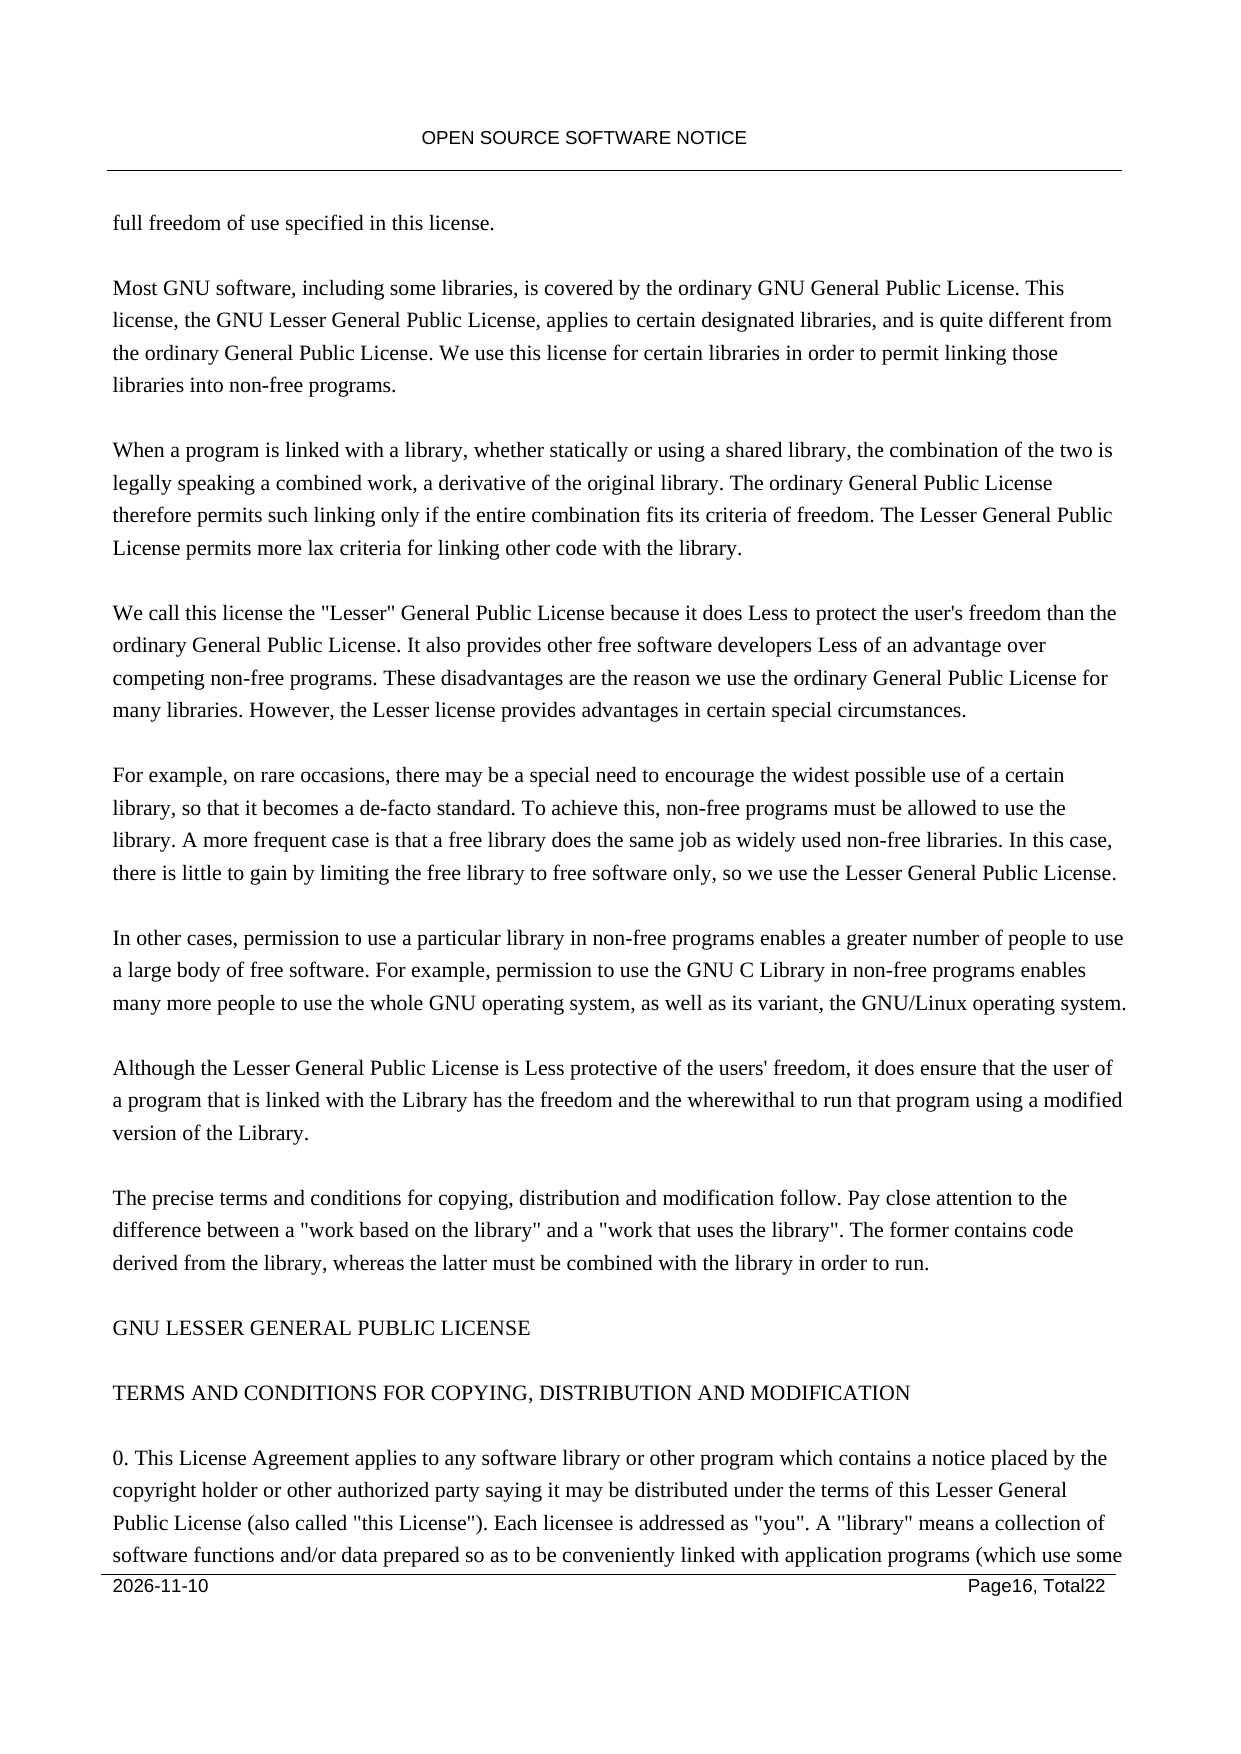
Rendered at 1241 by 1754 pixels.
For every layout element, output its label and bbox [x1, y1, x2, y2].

text [112, 206, 1128, 1571]
